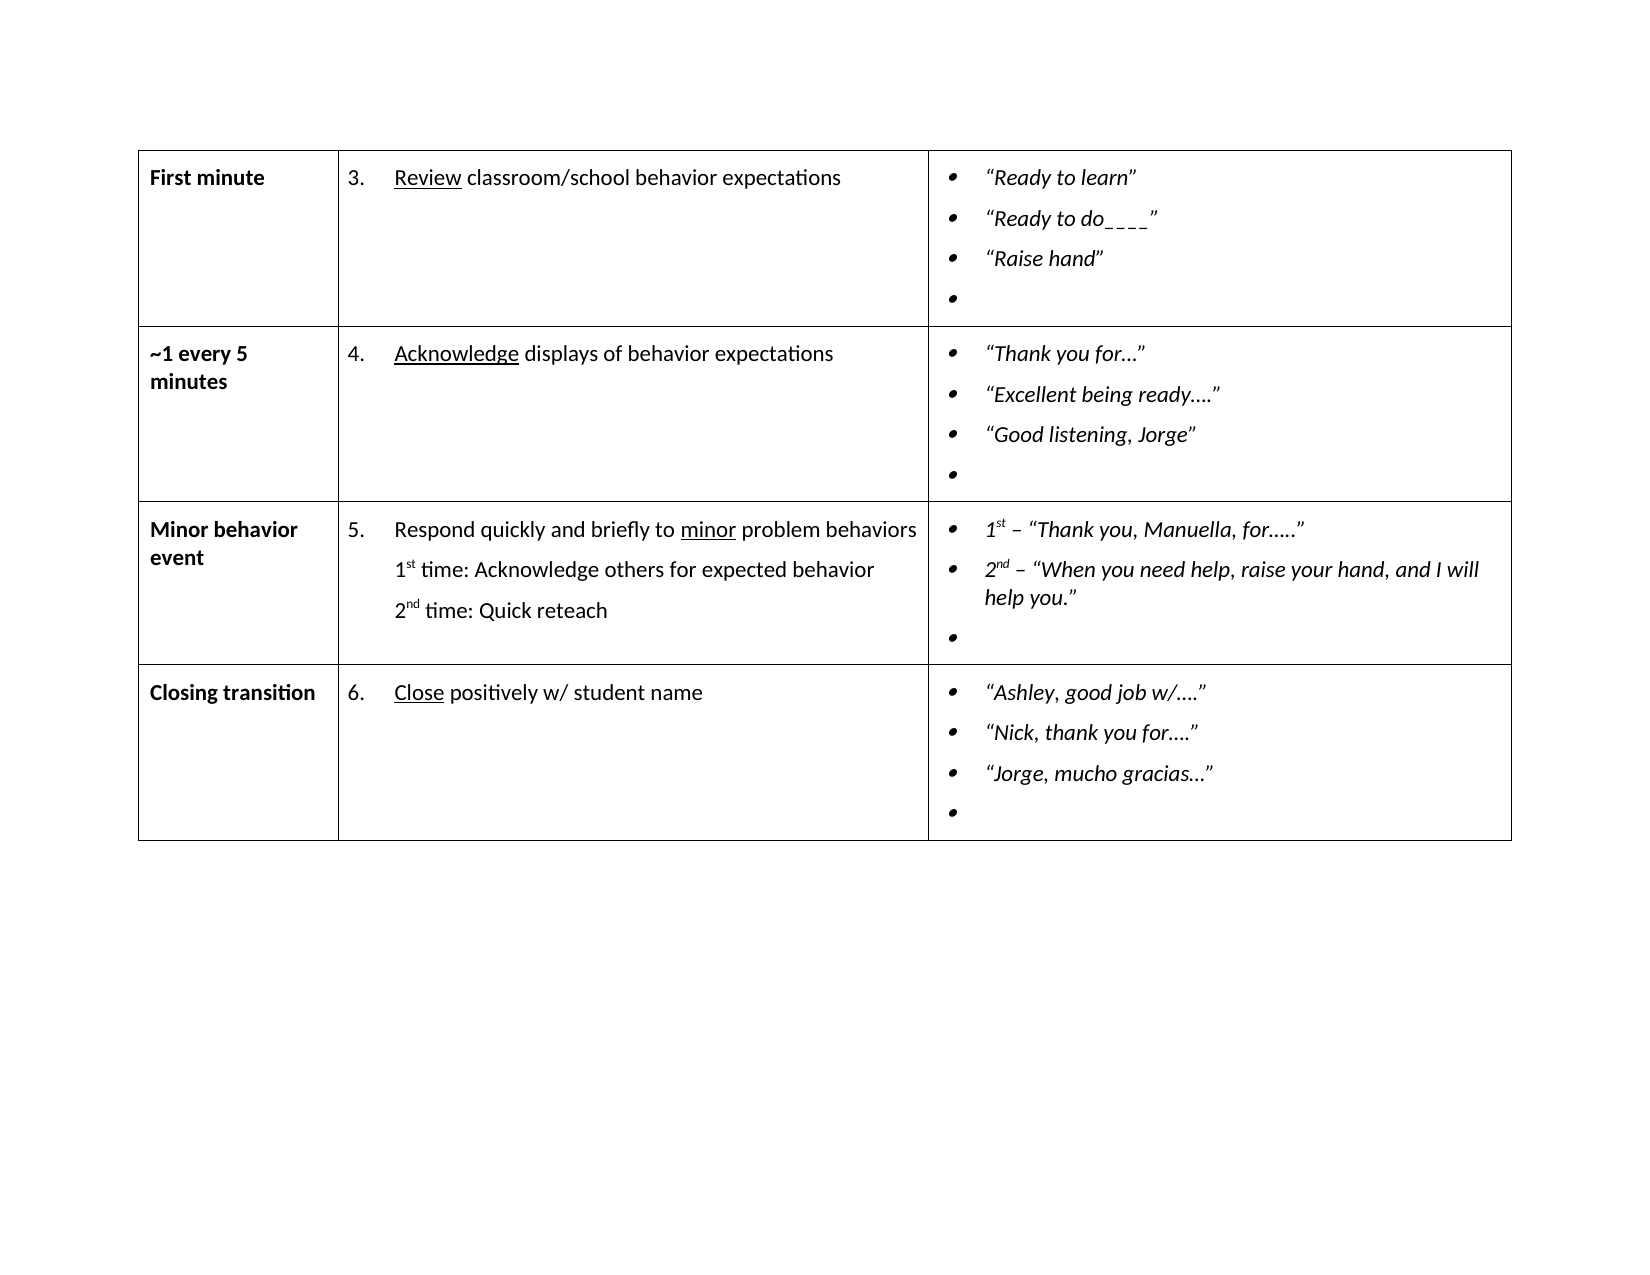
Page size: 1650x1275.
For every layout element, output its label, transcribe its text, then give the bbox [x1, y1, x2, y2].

table_cell “Ready to learn” “Ready to do____” “Raise hand” [929, 151, 1511, 326]
table_cell Review classroom/school behavior expectations [339, 151, 928, 326]
table_cell “Ashley, good job w/….” “Nick, thank you for….” “Jorge, mucho gracias…” [929, 665, 1511, 840]
table_cell Respond quickly and briefly to minor problem behaviors 1st time: Acknowledge others for expected behavior 2nd time: Quick reteach [339, 502, 928, 664]
table_cell Minor behavior event [139, 502, 338, 664]
table_cell ~1 every 5 minutes [139, 327, 338, 501]
table_cell “Thank you for…” “Excellent being ready….” “Good listening, Jorge” [929, 327, 1511, 501]
table_cell Close positively w/ student name [339, 665, 928, 840]
table_cell Closing transition [139, 665, 338, 840]
table_cell Acknowledge displays of behavior expectations [339, 327, 928, 501]
table_cell First minute [139, 151, 338, 326]
table_cell 1st – “Thank you, Manuella, for…..” 2nd – “When you need help, raise your hand, and I will help you.” [929, 502, 1511, 664]
